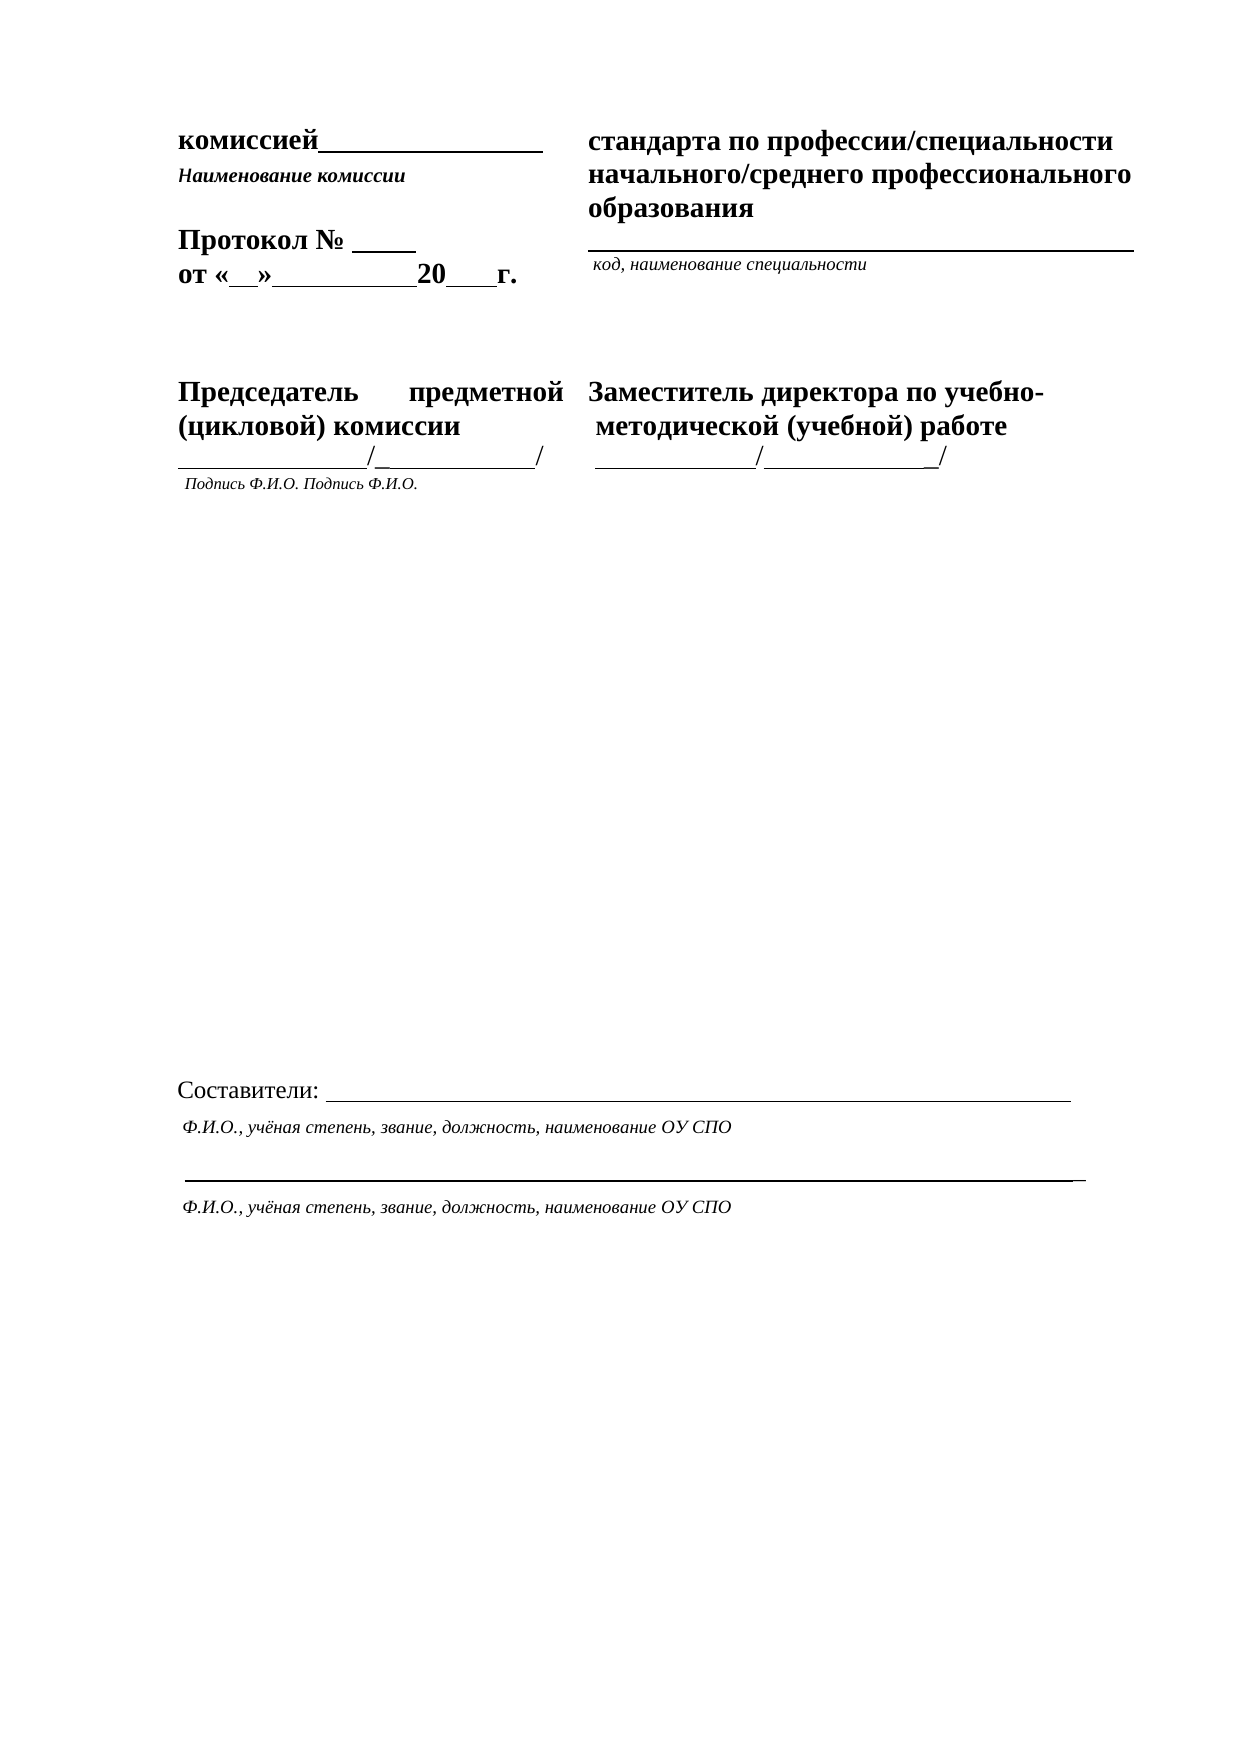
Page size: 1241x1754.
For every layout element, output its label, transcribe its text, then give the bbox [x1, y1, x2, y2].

text Ф.И.О., учёная степень, звание, должность, наименование ОУ СПО [182, 1118, 1209, 1137]
text _ [184, 1153, 1209, 1185]
table_cell Председатель предметной (цикловой) комиссии /_ / [157, 324, 576, 474]
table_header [576, 123, 1152, 324]
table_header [157, 123, 576, 324]
text Подпись Ф.И.О. Подпись Ф.И.О. [184, 474, 1209, 493]
table_cell Заместитель директора по учебно- методической (учебной) работе / _/ [576, 324, 1152, 474]
text Ф.И.О., учёная степень, звание, должность, наименование ОУ СПО [182, 1197, 1209, 1217]
text Составители: [177, 1074, 1209, 1105]
